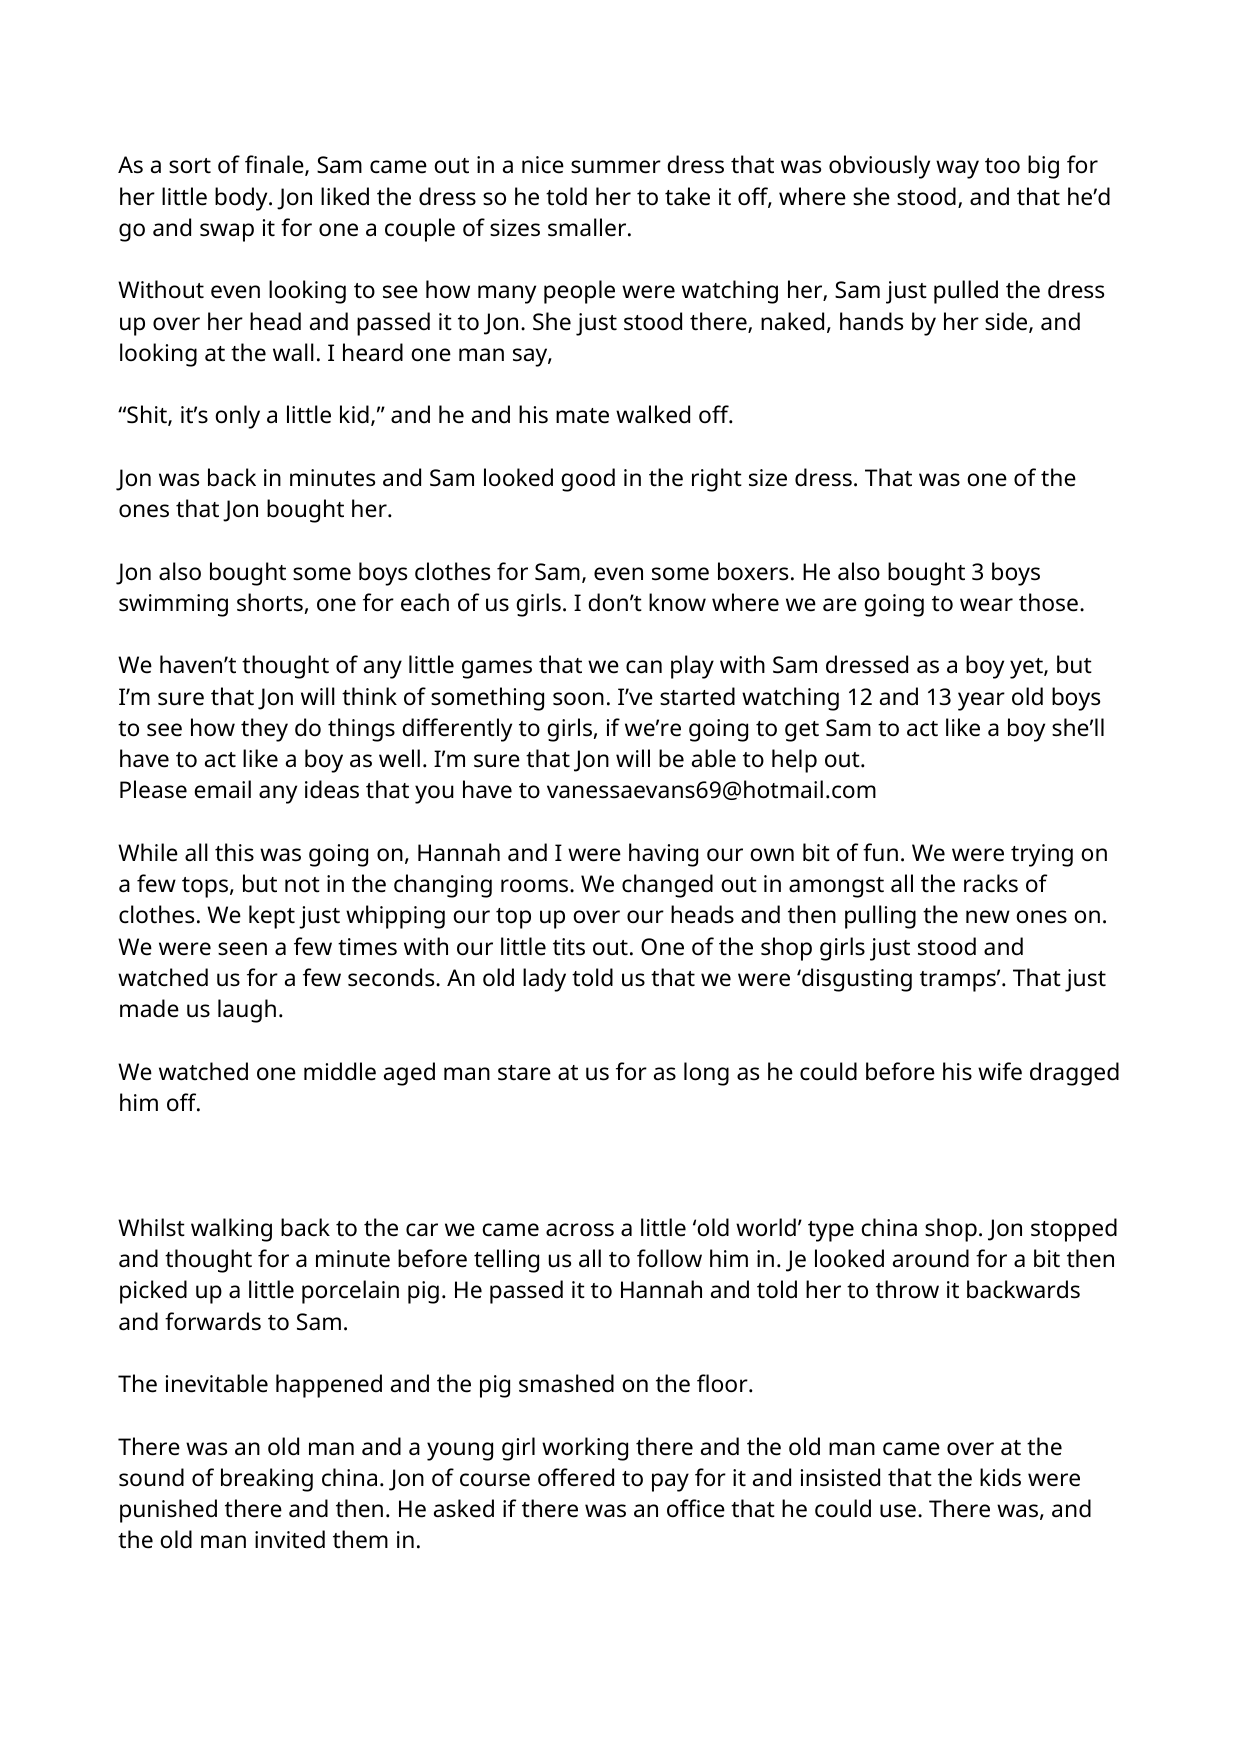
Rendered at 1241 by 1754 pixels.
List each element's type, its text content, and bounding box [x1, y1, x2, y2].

text The inevitable happened and the pig smashed on the floor. [118, 1368, 1122, 1399]
text We watched one middle aged man stare at us for as long as he could before his wife dragged him off. [118, 1056, 1122, 1118]
text Jon also bought some boys clothes for Sam, even some boxers. He also bought 3 boys swimming shorts, one for each of us girls. I don’t know where we are going to wear those. [118, 556, 1122, 618]
text There was an old man and a young girl working there and the old man came over at the sound of breaking china. Jon of course offered to pay for it and insisted that the kids were punished there and then. He asked if there was an office that he could use. There was, and the old man invited them in. [118, 1431, 1122, 1556]
text “Shit, it’s only a little kid,” and he and his mate walked off. [118, 399, 1122, 431]
text We haven’t thought of any little games that we can play with Sam dressed as a boy yet, but I’m sure that Jon will think of something soon. I’ve started watching 12 and 13 year old boys to see how they do things differently to girls, if we’re going to get Sam to act like a boy she’ll have to act like a boy as well. I’m sure that Jon will be able to help out. [118, 649, 1122, 774]
text As a sort of finale, Sam came out in a nice summer dress that was obviously way too big for her little body. Jon liked the dress so he told her to take it off, where she stood, and that he’d go and swap it for one a couple of sizes smaller. [118, 149, 1122, 243]
text Please email any ideas that you have to vanessaevans69@hotmail.com [118, 774, 1122, 806]
text Whilst walking back to the car we came across a little ‘old world’ type china shop. Jon stopped and thought for a minute before telling us all to follow him in. Je looked around for a bit then picked up a little porcelain pig. He passed it to Hannah and told her to throw it backwards and forwards to Sam. [118, 1212, 1122, 1337]
text Jon was back in minutes and Sam looked good in the right size dress. That was one of the ones that Jon bought her. [118, 462, 1122, 524]
text While all this was going on, Hannah and I were having our own bit of fun. We were trying on a few tops, but not in the changing rooms. We changed out in amongst all the racks of clothes. We kept just whipping our top up over our heads and then pulling the new ones on. We were seen a few times with our little tits out. One of the shop girls just stood and watched us for a few seconds. An old lady told us that we were ‘disgusting tramps’. That just made us laugh. [118, 837, 1122, 1024]
text Without even looking to see how many people were watching her, Sam just pulled the dress up over her head and passed it to Jon. She just stood there, naked, hands by her side, and looking at the wall. I heard one man say, [118, 274, 1122, 368]
